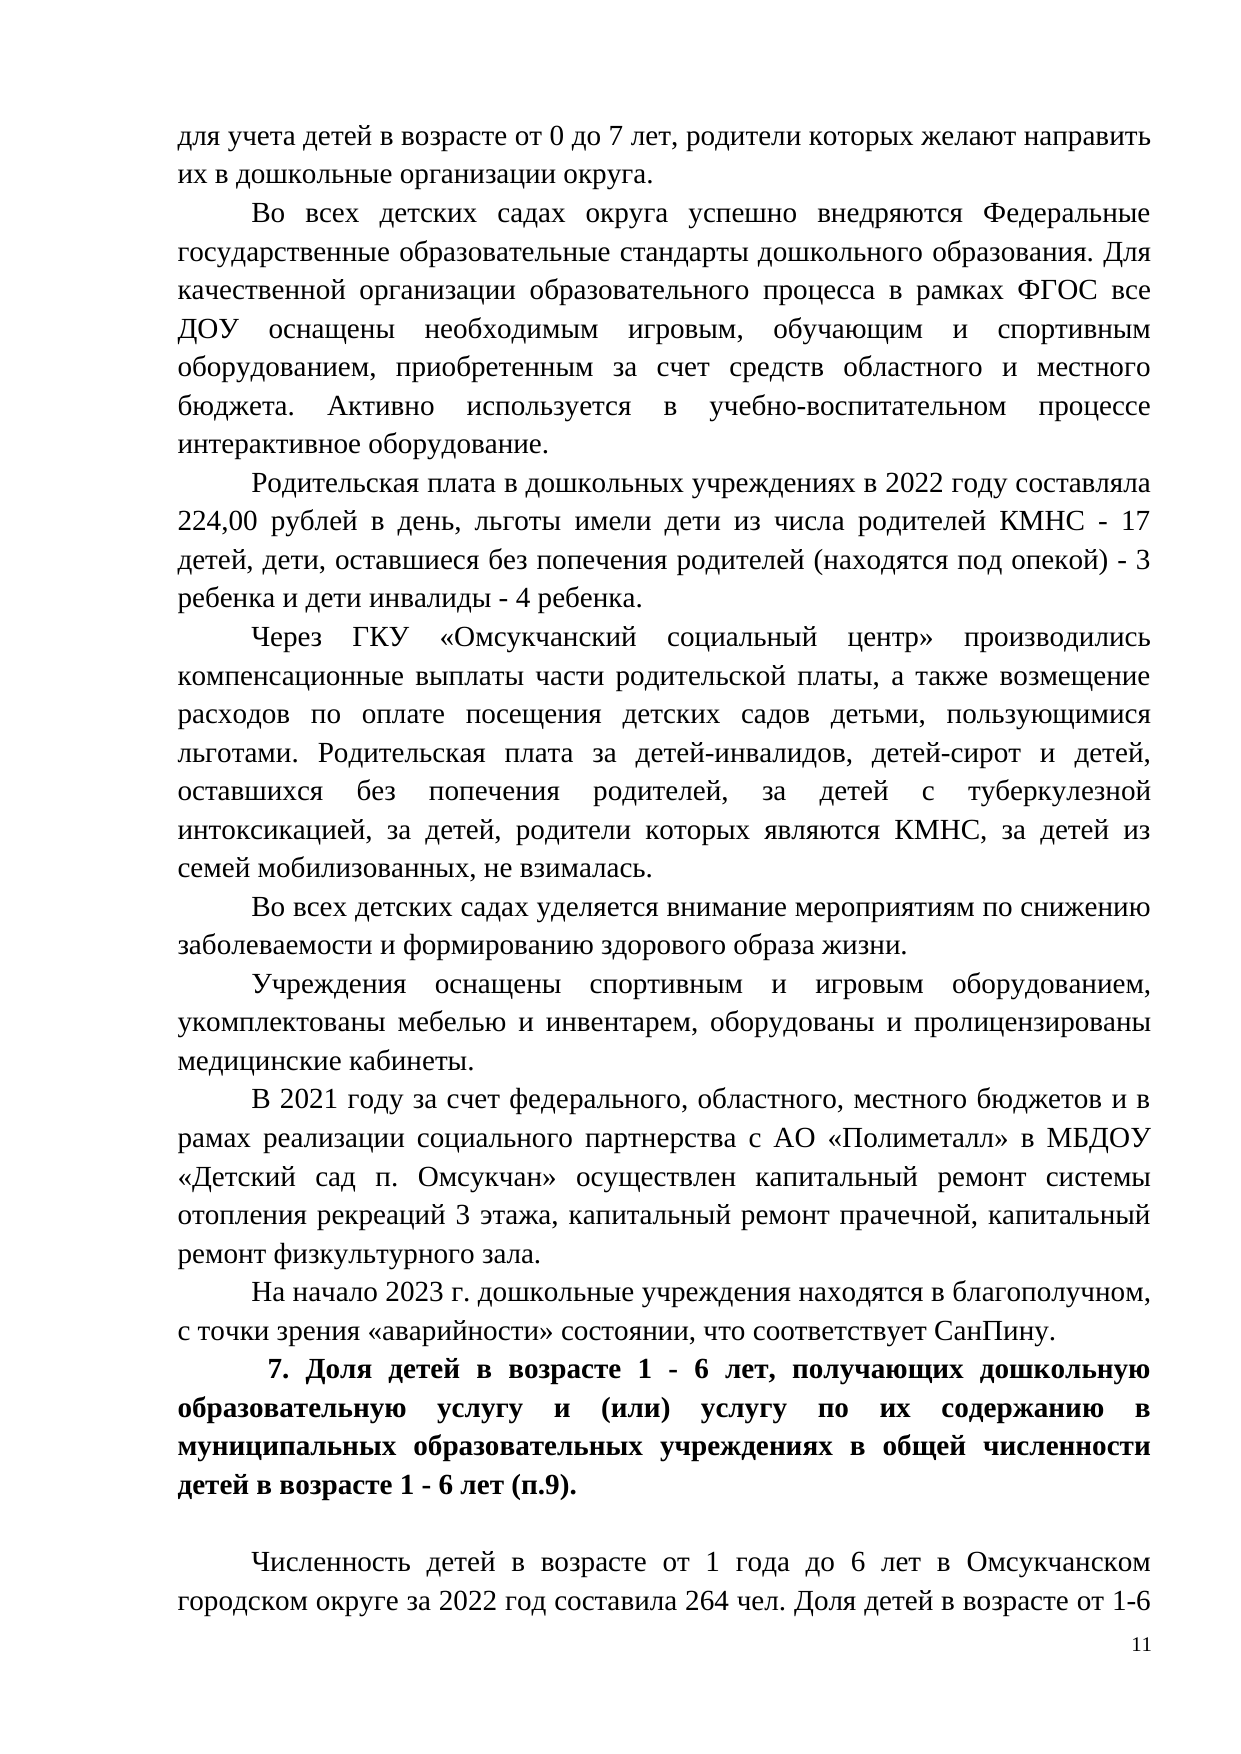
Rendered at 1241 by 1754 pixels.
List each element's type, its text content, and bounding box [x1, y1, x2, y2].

text Родительская плата в дошкольных учреждениях в 2022 году составляла 224,00 рублей в день, льготы имели дети из числа родителей КМНС - 17 детей, дети, оставшиеся без попечения родителей (находятся под опекой) - 3 ребенка и дети инвалиды - 4 ребенка. [177, 465, 1152, 614]
text Во всех детских садах уделяется внимание мероприятиям по снижению заболеваемости и формированию здорового образа жизни. [177, 889, 1152, 961]
text 7. Доля детей в возрасте 1 - 6 лет, получающих дошкольную образовательную услугу и (или) услугу по их содержанию в муниципальных образовательных учреждениях в общей численности детей в возрасте 1 - 6 лет (п.9). [177, 1351, 1152, 1501]
text Во всех детских садах округа успешно внедряются Федеральные государственные образовательные стандарты дошкольного образования. Для качественной организации образовательного процесса в рамках ФГОС все ДОУ оснащены необходимым игровым, обучающим и спортивным оборудованием, приобретенным за счет средств областного и местного бюджета. Активно используется в учебно-воспитательном процессе интерактивное оборудование. [177, 195, 1152, 460]
text Через ГКУ «Омсукчанский социальный центр» производились компенсационные выплаты части родительской платы, а также возмещение расходов по оплате посещения детских садов детьми, пользующимися льготами. Родительская плата за детей-инвалидов, детей-сирот и детей, оставшихся без попечения родителей, за детей с туберкулезной интоксикацией, за детей, родители которых являются КМНС, за детей из семей мобилизованных, не взималась. [177, 619, 1152, 884]
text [177, 1544, 1152, 1616]
text На начало 2023 г. дошкольные учреждения находятся в благополучном, с точки зрения «аварийности» состоянии, что соответствует СанПину. [177, 1274, 1152, 1346]
text В 2021 году за счет федерального, областного, местного бюджетов и в рамах реализации социального партнерства с АО «Полиметалл» в МБДОУ «Детский сад п. Омсукчан» осуществлен капитальный ремонт системы отопления рекреаций 3 этажа, капитальный ремонт прачечной, капитальный ремонт физкультурного зала. [177, 1082, 1152, 1269]
text Учреждения оснащены спортивным и игровым оборудованием, укомплектованы мебелью и инвентарем, оборудованы и пролицензированы медицинские кабинеты. [177, 966, 1152, 1077]
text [177, 118, 1152, 190]
